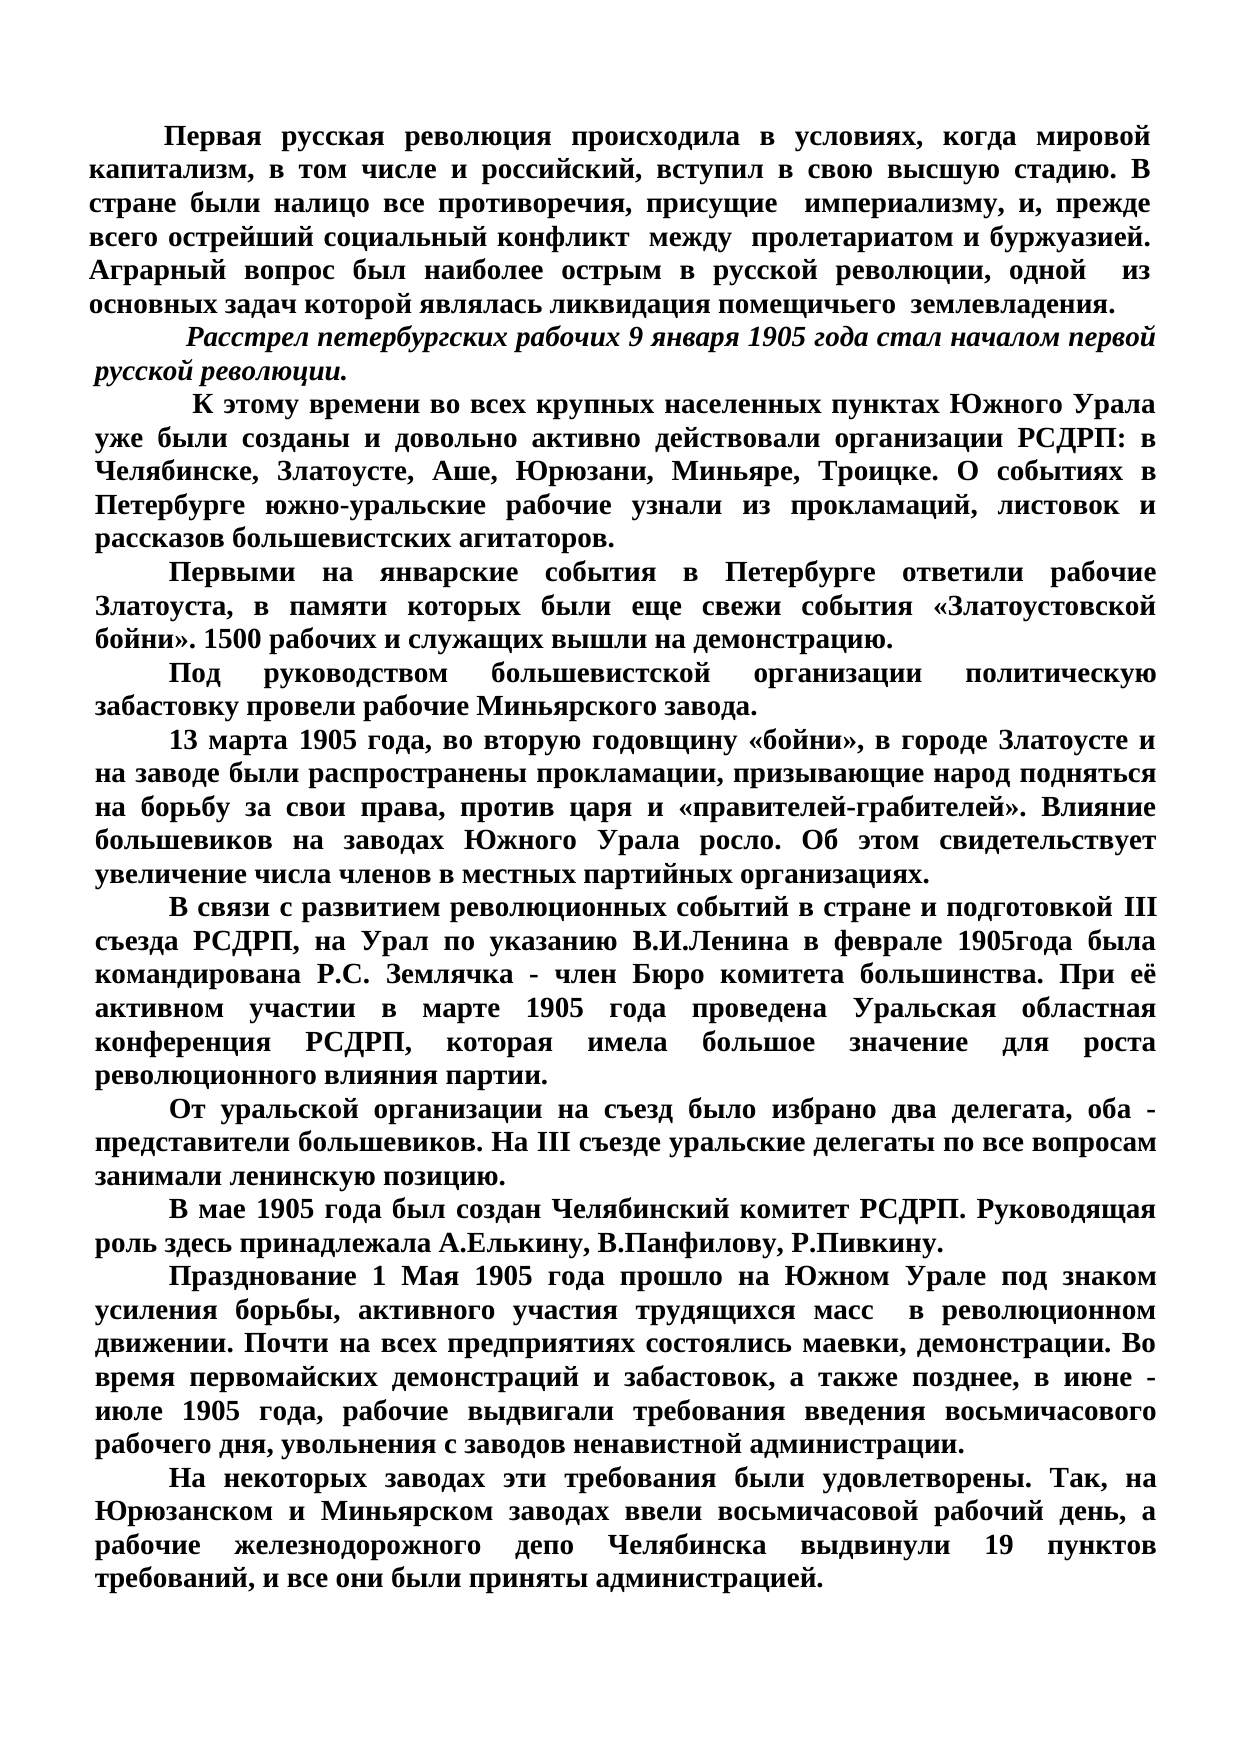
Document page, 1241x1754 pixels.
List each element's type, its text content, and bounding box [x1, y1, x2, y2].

text В связи с развитием революционных событий в стране и подготовкой III съезда РСДРП, на Урал по указанию В.И.Ленина в феврале 1905года была командирована Р.С. Землячка - член Бюро комитета большинства. При её активном участии в марте 1905 года проведена Уральская областная конференция РСДРП, которая имела большое значение для роста революционного влияния партии. [89, 889, 1152, 1091]
text Расстрел петербургских рабочих 9 января 1905 года стал началом первой русской революции. [89, 319, 1152, 386]
text Под руководством большевистской организации политическую забастовку провели рабочие Миньярского завода. [89, 655, 1152, 722]
text Празднование 1 Мая 1905 года прошло на Южном Урале под знаком усиления борьбы, активного участия трудящихся масс в революционном движении. Почти на всех предприятиях состоялись маевки, демонстрации. Во время первомайских демонстраций и забастовок, а также позднее, в июне - июле 1905 года, рабочие выдвигали требования введения восьмичасового рабочего дня, увольнения с заводов ненавистной администрации. [89, 1258, 1152, 1460]
text Первыми на январские события в Петербурге ответили рабочие Златоуста, в памяти которых были еще свежи события «Златоустовской бойни». 1500 рабочих и служащих вышли на демонстрацию. [89, 554, 1152, 655]
text На некоторых заводах эти требования были удовлетворены. Так, на Юрюзанском и Миньярском заводах ввели восьмичасовой рабочий день, а рабочие железнодорожного депо Челябинска выдвинули 19 пунктов требований, и все они были приняты администрацией. [89, 1460, 1152, 1594]
text Первая русская революция происходила в условиях, когда мировой капитализм, в том числе и российский, вступил в свою высшую стадию. В стране были налицо все противоречия, присущие империализму, и, прежде всего острейший социальный конфликт между пролетариатом и буржуазией. Аграрный вопрос был наиболее острым в русской революции, одной из основных задач которой являлась ликвидация помещичьего землевладения. [89, 118, 1152, 319]
text К этому времени во всех крупных населенных пунктах Южного Урала уже были созданы и довольно активно действовали организации РСДРП: в Челябинске, Златоусте, Аше, Юрюзани, Миньяре, Троицке. О событиях в Петербурге южно-уральские рабочие узнали из прокламаций, листовок и рассказов большевистских агитаторов. [89, 386, 1152, 554]
text В мае 1905 года был создан Челябинский комитет РСДРП. Руководящая роль здесь принадлежала А.Елькину, В.Панфилову, Р.Пивкину. [89, 1191, 1152, 1258]
text 13 марта 1905 года, во вторую годовщину «бойни», в городе Златоусте и на заводе были распространены прокламации, призывающие народ подняться на борьбу за свои права, против царя и «правителей-грабителей». Влияние большевиков на заводах Южного Урала росло. Об этом свидетельствует увеличение числа членов в местных партийных организациях. [89, 722, 1152, 889]
text От уральской организации на съезд было избрано два делегата, оба - представители большевиков. На III съезде уральские делегаты по все вопросам занимали ленинскую позицию. [89, 1091, 1152, 1191]
